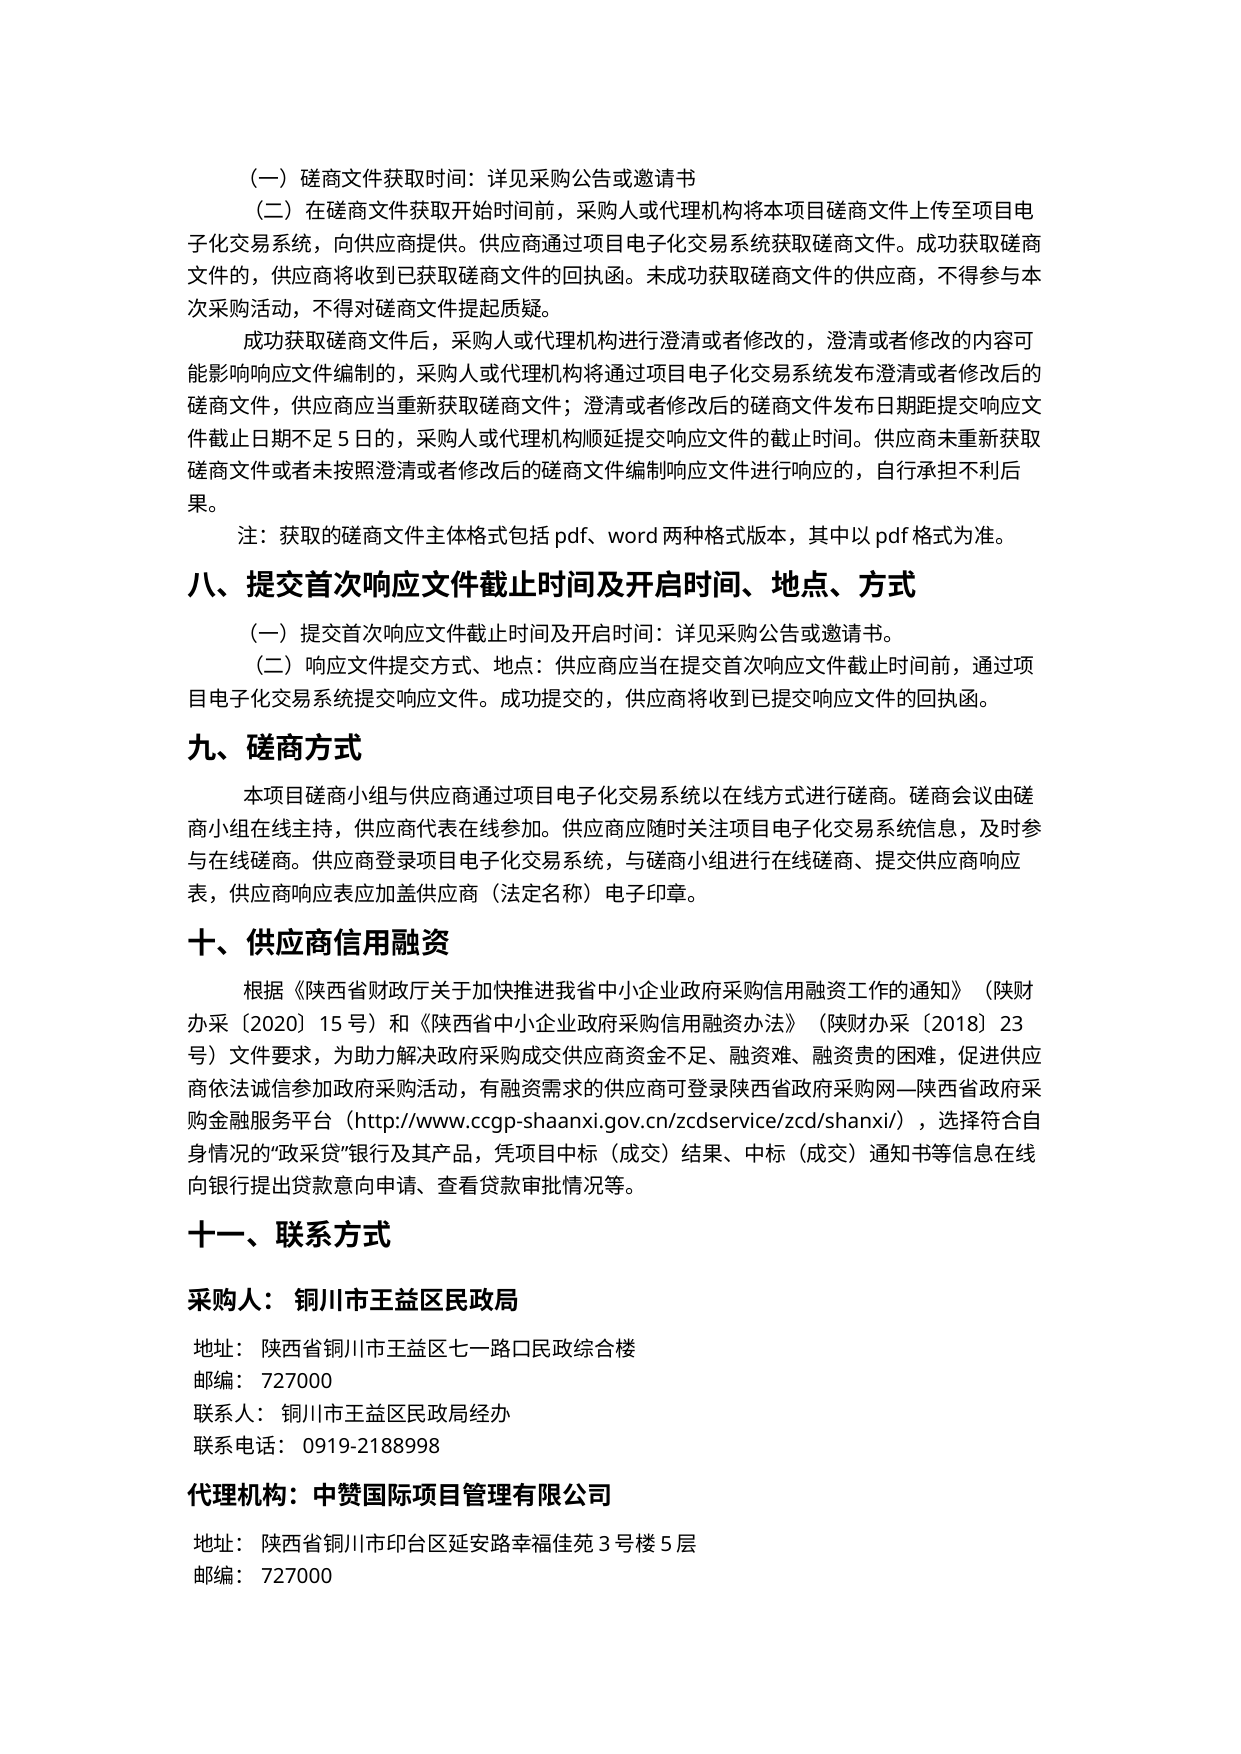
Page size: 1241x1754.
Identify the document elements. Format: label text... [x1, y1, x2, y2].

text 本项目磋商小组与供应商通过项目电子化交易系统以在线方式进行磋商。磋商会议由磋商小组在线主持，供应商代表在线参加。供应商应随时关注项目电子化交易系统信息，及时参与在线磋商。供应商登录项目电子化交易系统，与磋商小组进行在线磋商、提交供应商响应表，供应商响应表应加盖供应商（法定名称）电子印章。 [187, 779, 1053, 909]
text 八、提交首次响应文件截止时间及开启时间、地点、方式 [187, 552, 1053, 617]
text 代理机构：中赞国际项目管理有限公司 [187, 1462, 1053, 1527]
text 注：获取的磋商文件主体格式包括pdf、word两种格式版本，其中以pdf格式为准。 [187, 519, 1053, 552]
text 采购人： 铜川市王益区民政局 [187, 1267, 1053, 1332]
text 十、供应商信用融资 [187, 909, 1053, 974]
text （二）响应文件提交方式、地点：供应商应当在提交首次响应文件截止时间前，通过项目电子化交易系统提交响应文件。成功提交的，供应商将收到已提交响应文件的回执函。 [187, 649, 1053, 714]
text 邮编： 727000 [187, 1559, 1053, 1592]
text （二）在磋商文件获取开始时间前，采购人或代理机构将本项目磋商文件上传至项目电子化交易系统，向供应商提供。供应商通过项目电子化交易系统获取磋商文件。成功获取磋商文件的，供应商将收到已获取磋商文件的回执函。未成功获取磋商文件的供应商，不得参与本次采购活动，不得对磋商文件提起质疑。 [187, 194, 1053, 324]
text 联系人： 铜川市王益区民政局经办 [187, 1397, 1053, 1429]
text 地址： 陕西省铜川市王益区七一路口民政综合楼 [187, 1332, 1053, 1364]
text 根据《陕西省财政厅关于加快推进我省中小企业政府采购信用融资工作的通知》（陕财办采〔2020〕15 号）和《陕西省中小企业政府采购信用融资办法》（陕财办采〔2018〕23 号）文件要求，为助力解决政府采购成交供应商资金不足、融资难、融资贵的困难，促进供应商依法诚信参加政府采购活动，有融资需求的供应商可登录陕西省政府采购网—陕西省政府采购金融服务平台（http://www.ccgp-shaanxi.gov.cn/zcdservice/zcd/shanxi/），选择符合自身情况的“政采贷”银行及其产品，凭项目中标（成交）结果、中标（成交）通知书等信息在线向银行提出贷款意向申请、查看贷款审批情况等。 [187, 974, 1053, 1202]
text 联系电话： 0919-2188998 [187, 1429, 1053, 1462]
text （一）磋商文件获取时间：详见采购公告或邀请书 [187, 162, 1053, 194]
text 地址： 陕西省铜川市印台区延安路幸福佳苑3号楼5层 [187, 1527, 1053, 1559]
text 成功获取磋商文件后，采购人或代理机构进行澄清或者修改的，澄清或者修改的内容可能影响响应文件编制的，采购人或代理机构将通过项目电子化交易系统发布澄清或者修改后的磋商文件，供应商应当重新获取磋商文件；澄清或者修改后的磋商文件发布日期距提交响应文件截止日期不足5日的，采购人或代理机构顺延提交响应文件的截止时间。供应商未重新获取磋商文件或者未按照澄清或者修改后的磋商文件编制响应文件进行响应的，自行承担不利后果。 [187, 324, 1053, 519]
text （一）提交首次响应文件截止时间及开启时间：详见采购公告或邀请书。 [187, 617, 1053, 649]
text 九、磋商方式 [187, 714, 1053, 779]
text 十一、联系方式 [187, 1202, 1053, 1267]
text 邮编： 727000 [187, 1364, 1053, 1397]
